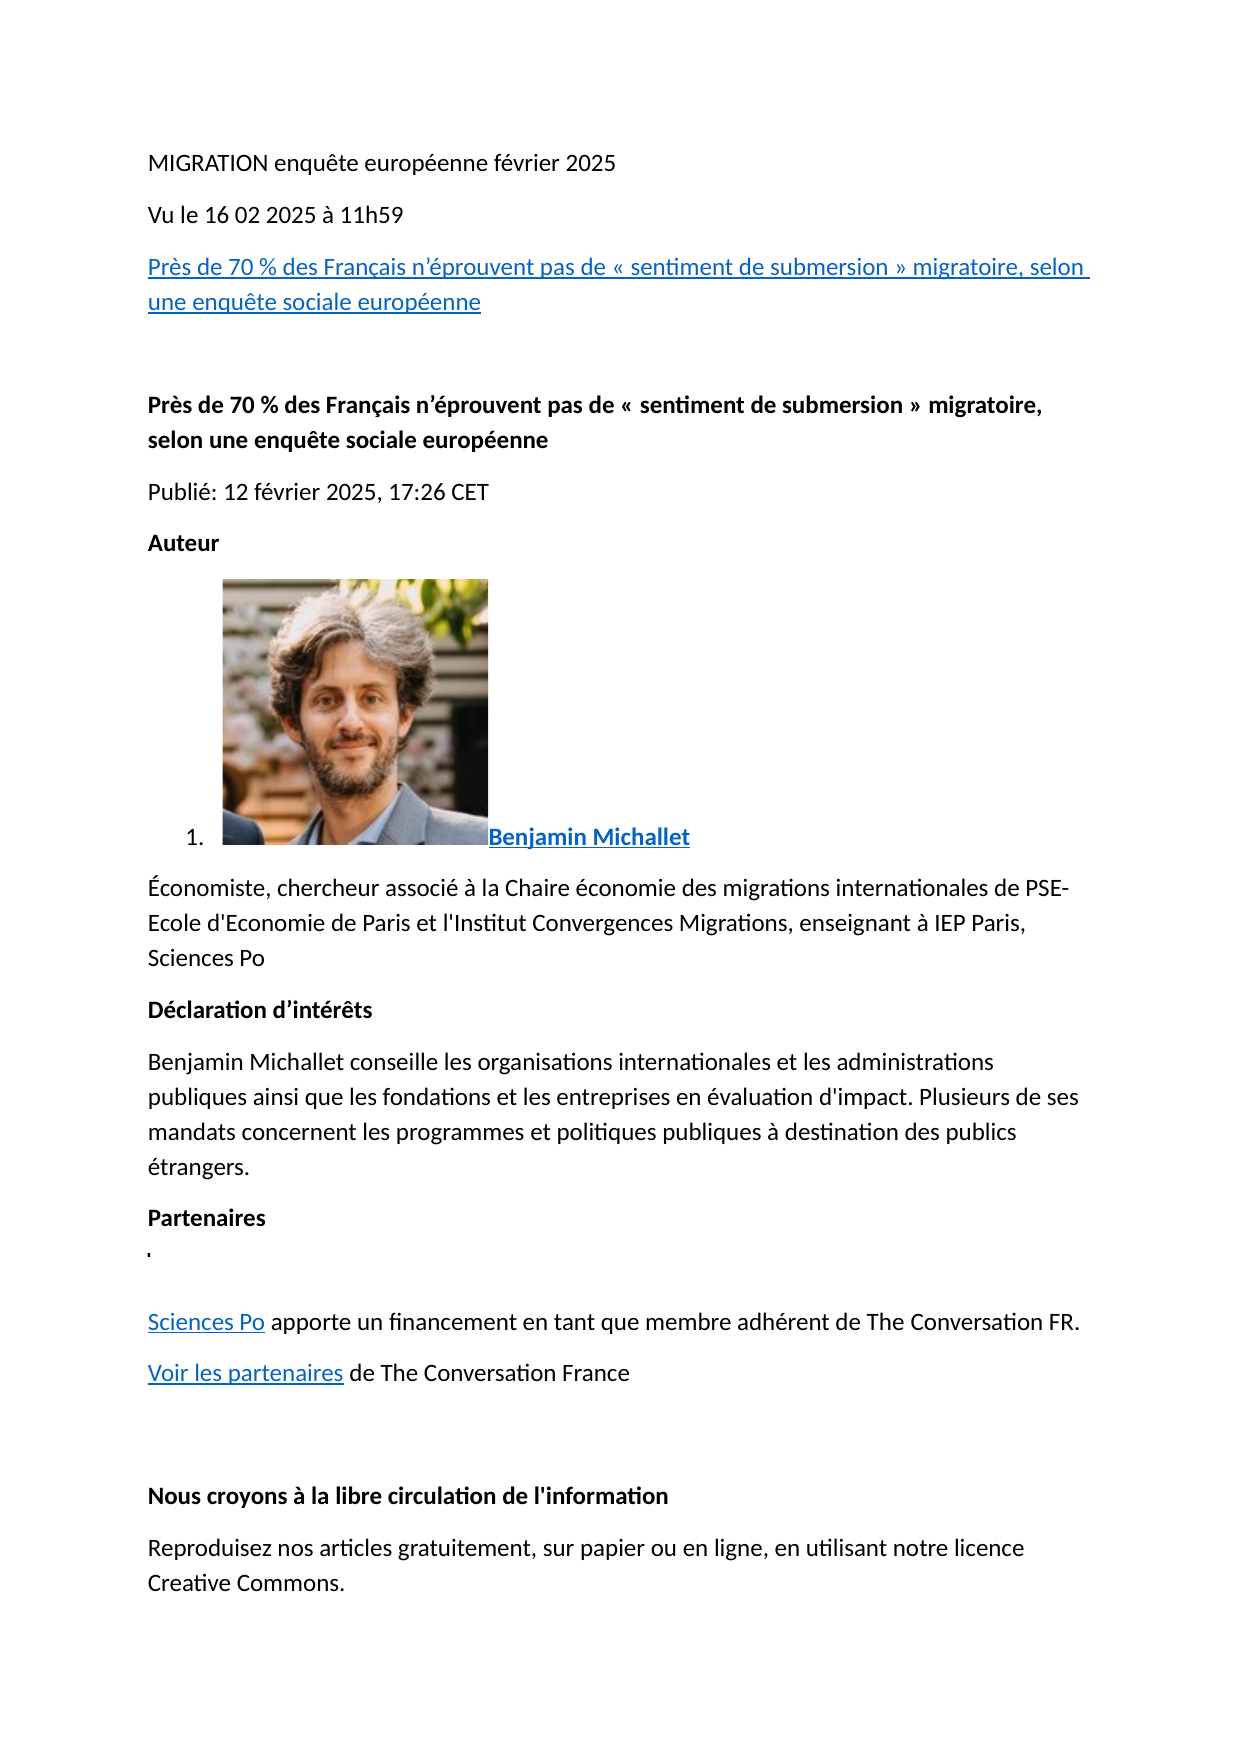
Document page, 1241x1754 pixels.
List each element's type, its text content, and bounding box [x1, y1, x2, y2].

text Publié: 12 février 2025, 17:26 CET [148, 476, 1093, 506]
text Économiste, chercheur associé à la Chaire économie des migrations internationales de PSE-Ecole d'Economie de Paris et l'Institut Convergences Migrations, enseignant à IEP Paris, Sciences Po [148, 872, 1093, 973]
text Reproduisez nos articles gratuitement, sur papier ou en ligne, en utilisant notre licence Creative Commons. [148, 1532, 1093, 1597]
text Déclaration d’intérêts [148, 994, 1093, 1024]
text Partenaires [148, 1202, 1093, 1233]
text Voir les partenaires de The Conversation France [148, 1357, 1093, 1388]
text Près de 70 % des Français n’éprouvent pas de « sentiment de submersion » migratoire, selon une enquête sociale européenne [148, 251, 1093, 316]
text Près de 70 % des Français n’éprouvent pas de « sentiment de submersion » migratoire, selon une enquête sociale européenne [148, 389, 1093, 455]
text Nous croyons à la libre circulation de l'information [148, 1480, 1093, 1511]
text Auteur [148, 528, 1093, 558]
text Vu le 16 02 2025 à 11h59 [148, 199, 1093, 230]
text MIGRATION enquête européenne février 2025 [148, 148, 1093, 178]
text Benjamin Michallet conseille les organisations internationales et les administrations publiques ainsi que les fondations et les entreprises en évaluation d'impact. Plusieurs de ses mandats concernent les programmes et politiques publiques à destination des publics étrangers. [148, 1046, 1093, 1181]
text Sciences Po apporte un financement en tant que membre adhérent de The Conversation FR. [148, 1306, 1093, 1336]
picture [222, 579, 489, 845]
